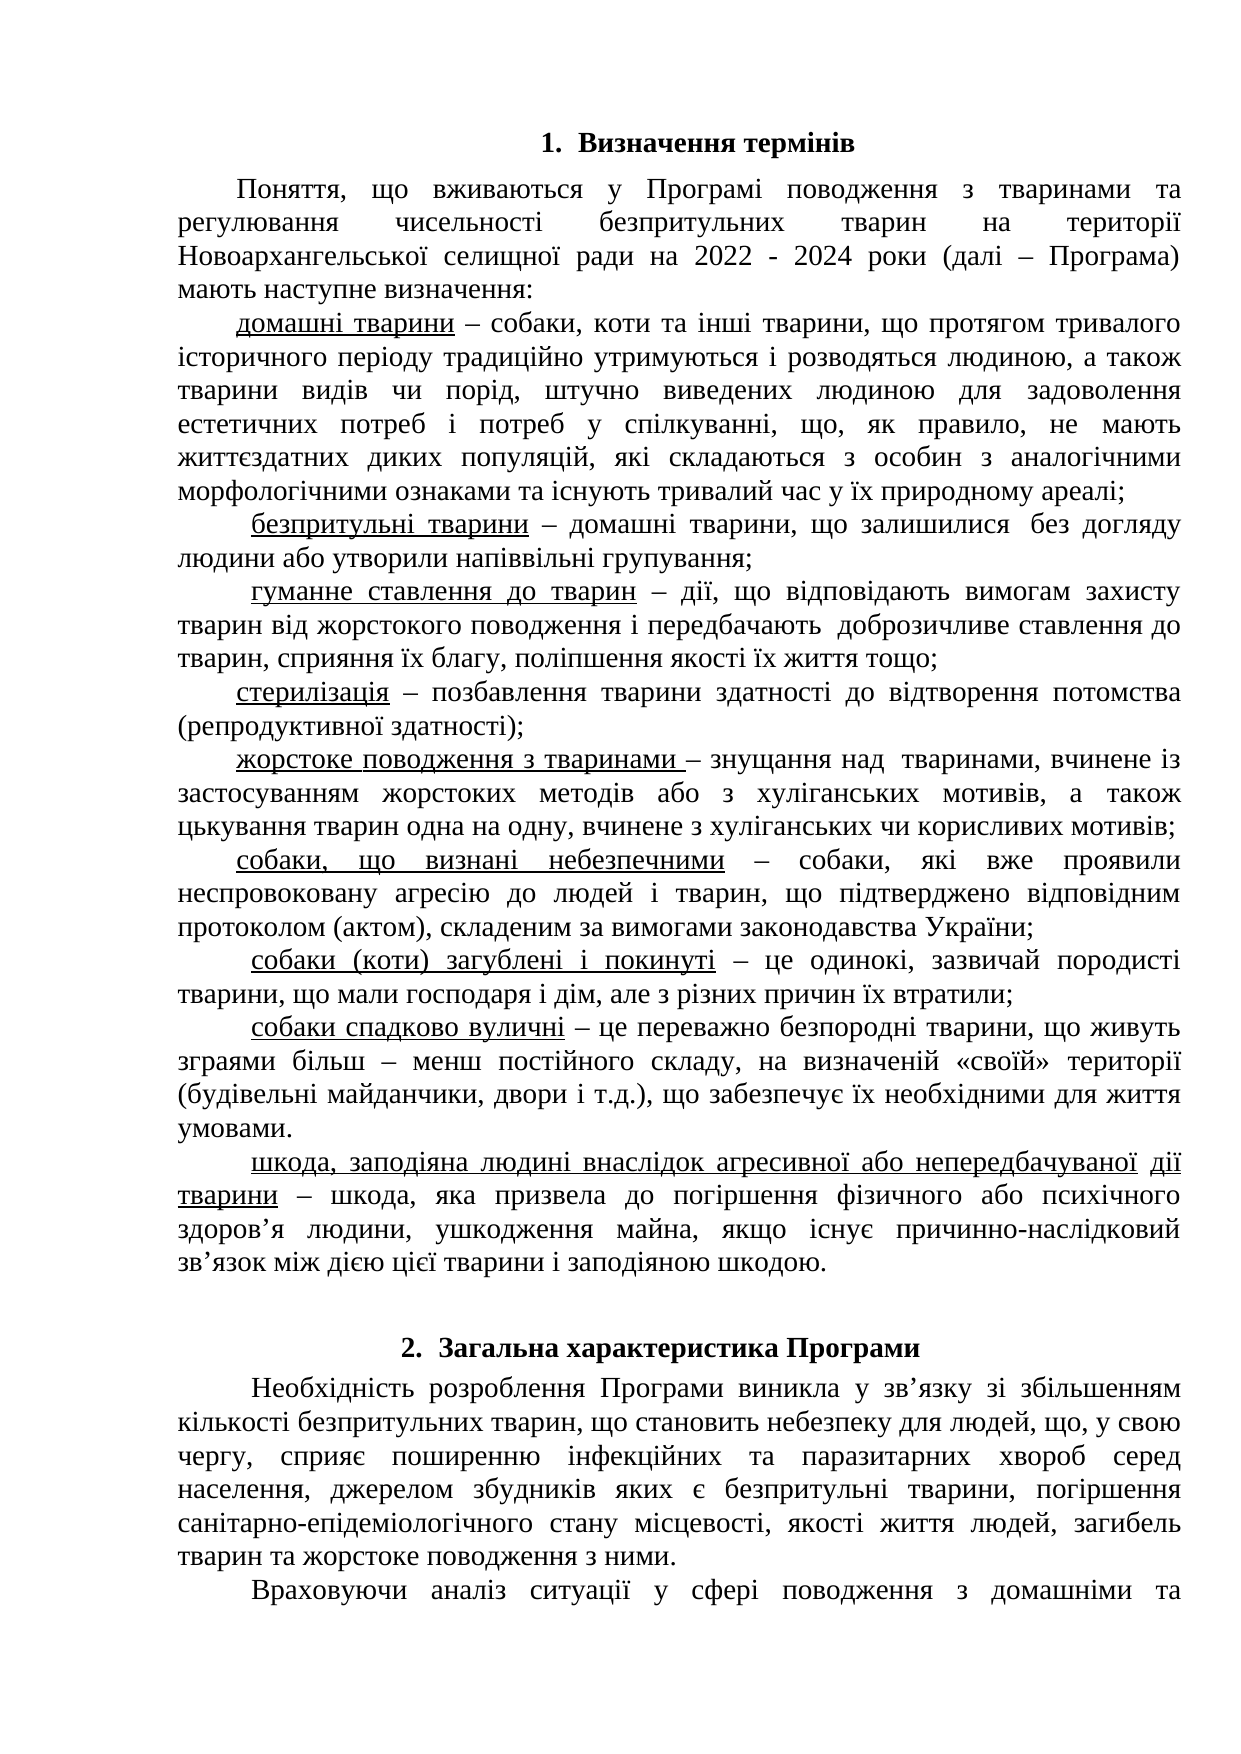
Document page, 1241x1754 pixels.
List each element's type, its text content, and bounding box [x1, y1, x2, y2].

text собаки спадково вуличні – це переважно безпородні тварини, що живуть зграями більш – менш постійного складу, на визначеній «своїй» території (будівельні майданчики, двори і т.д.), що забезпечує їх необхідними для життя умовами. [177, 1009, 1181, 1144]
text домашні тварини – собаки, коти та інші тварини, що протягом тривалого історичного періоду традиційно утримуються і розводяться людиною, а також тварини видів чи порід, штучно виведених людиною для задоволення естетичних потреб і потреб у спілкуванні, що, як правило, не мають життєздатних диких популяцій, які складаються з особин з аналогічними морфологічними ознаками та існують тривалий час у їх природному ареалі; [177, 305, 1181, 506]
list Визначення термінів [215, 126, 1181, 159]
text собаки, що визнані небезпечними – собаки, які вже проявили неспровоковану агресію до людей і тварин, що підтверджено відповідним протоколом (актом), складеним за вимогами законодавства України; [177, 842, 1181, 942]
text жорстоке поводження з тваринами – знущання над тваринами, вчинене із застосуванням жорстоких методів або з хуліганських мотивів, а також цькування тварин одна на одну, вчинене з хуліганських чи корисливих мотивів; [177, 741, 1181, 842]
text Поняття, що вживаються у Програмі поводження з тваринами та регулювання чисельності безпритульних тварин на території Новоархангельської селищної ради на 2022 - 2024 роки (далі – Програма) мають наступне визначення: [177, 171, 1181, 305]
list Загальна характеристика Програми [140, 1330, 1181, 1364]
text собаки (коти) загублені і покинуті – це одинокі, зазвичай породисті тварини, що мали господаря і дім, але з різних причин їх втратили; [177, 942, 1181, 1009]
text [177, 1572, 1181, 1606]
text Необхідність розроблення Програми виникла у зв’язку зі збільшенням кількості безпритульних тварин, що становить небезпеку для людей, що, у свою чергу, сприяє поширенню інфекційних та паразитарних хвороб серед населення, джерелом збудників яких є безпритульні тварини, погіршення санітарно-епідеміологічного стану місцевості, якості життя людей, загибель тварин та жорстоке поводження з ними. [177, 1371, 1181, 1572]
text стерилізація – позбавлення тварини здатності до відтворення потомства (репродуктивної здатності); [177, 674, 1181, 741]
text шкода, заподіяна людині внаслідок агресивної або непередбачуваної дії тварини – шкода, яка призвела до погіршення фізичного або психічного здоров’я людини, ушкодження майна, якщо існує причинно-наслідковий зв’язок між дією цієї тварини і заподіяною шкодою. [177, 1144, 1181, 1278]
text безпритульні тварини – домашні тварини, що залишилися без догляду людини або утворили напіввільні групування; [177, 506, 1181, 573]
text гуманне ставлення до тварин – дії, що відповідають вимогам захисту тварин від жорстокого поводження і передбачають доброзичливе ставлення до тварин, сприяння їх благу, поліпшення якості їх життя тощо; [177, 573, 1181, 674]
